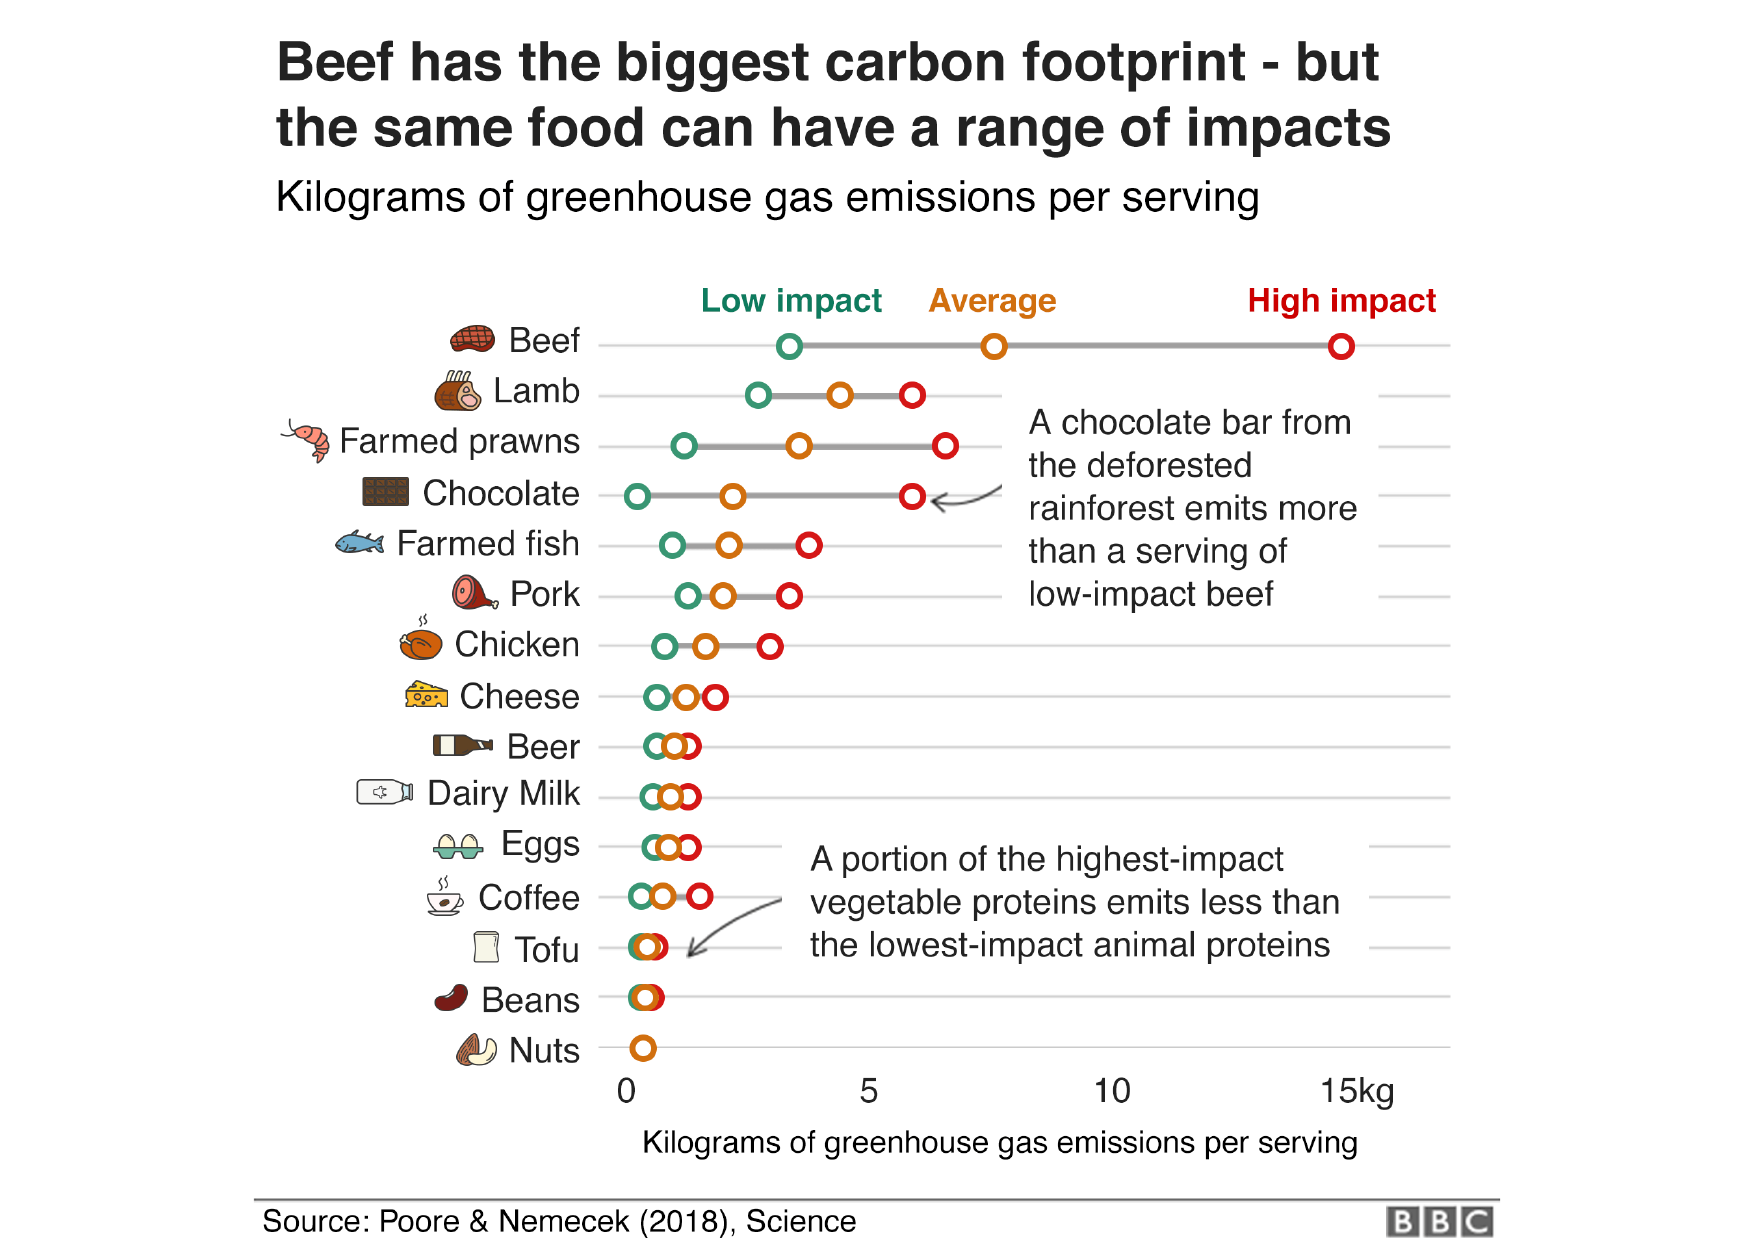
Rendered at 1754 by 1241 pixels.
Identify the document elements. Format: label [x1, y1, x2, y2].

picture [253, 0, 1500, 1241]
